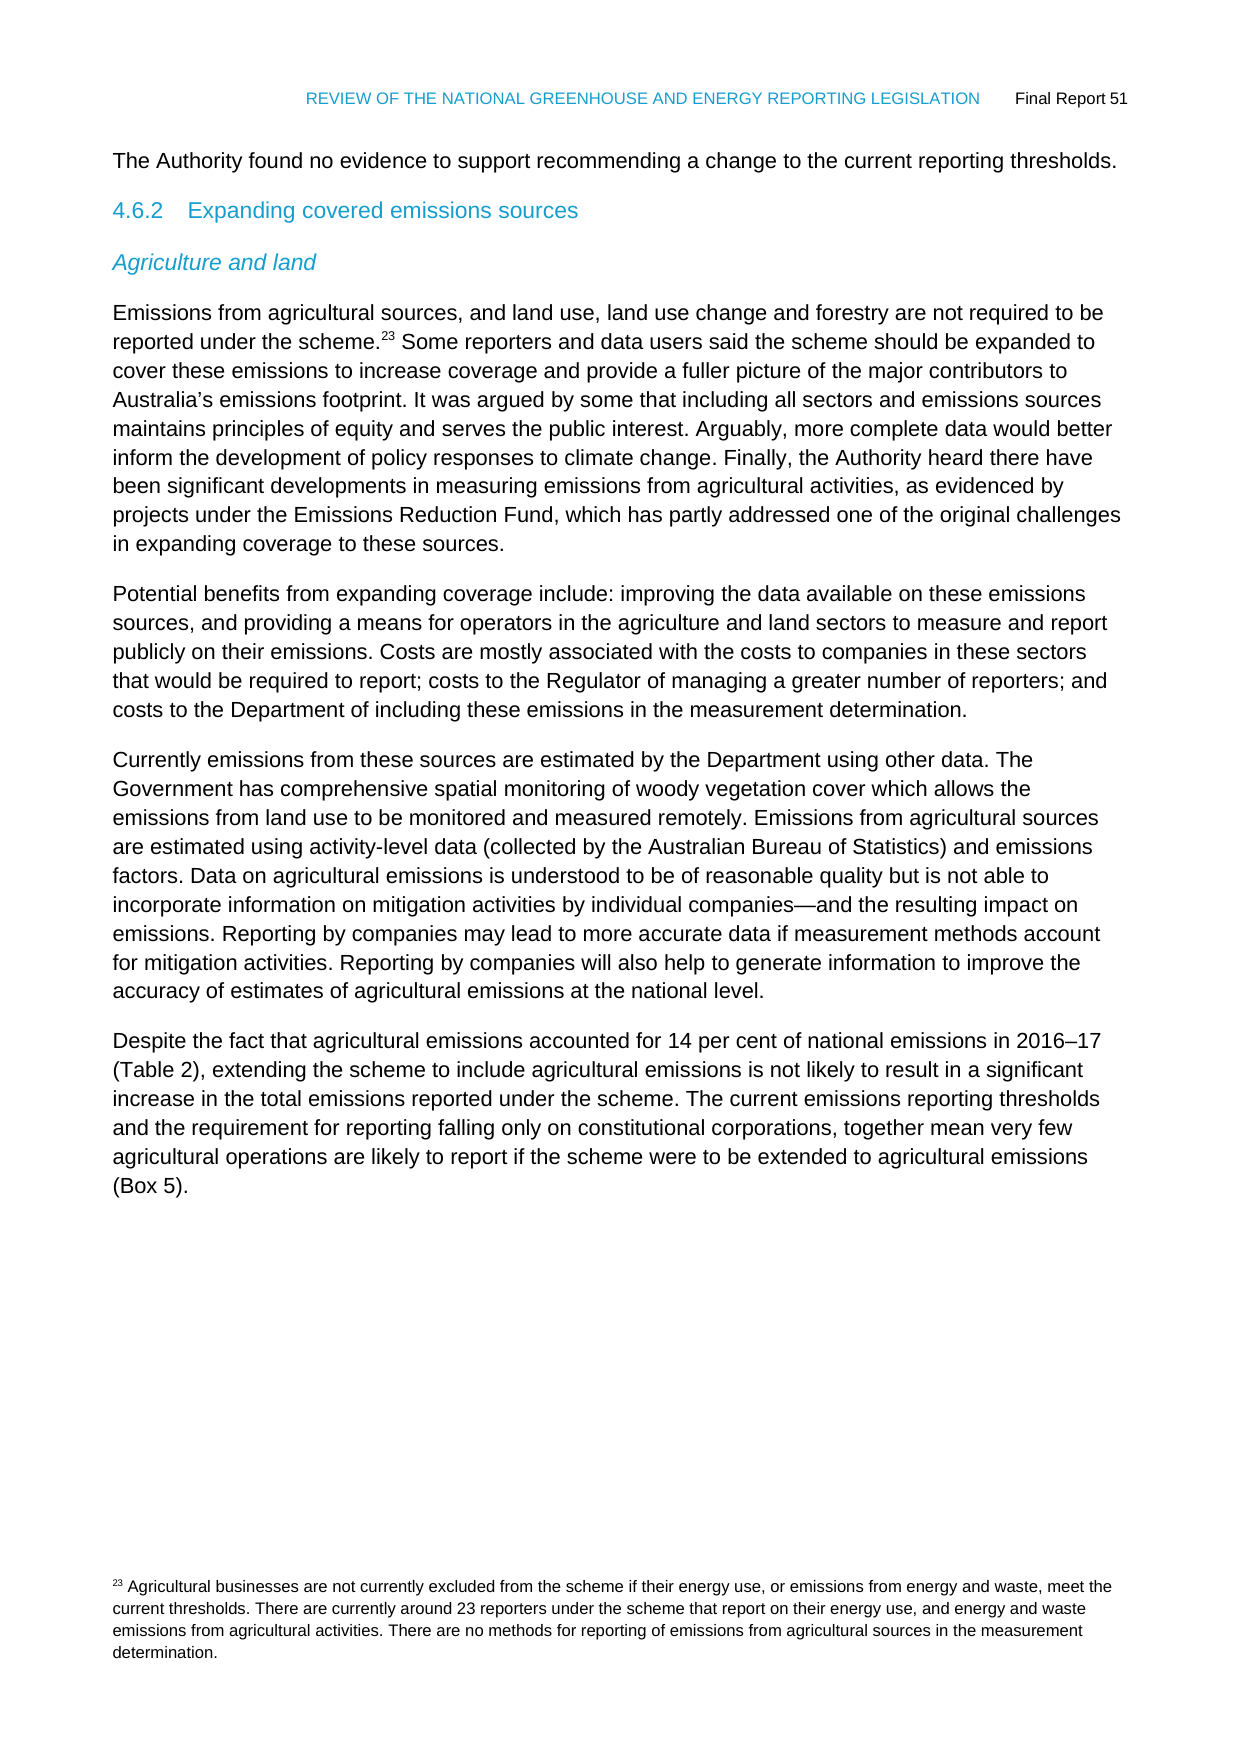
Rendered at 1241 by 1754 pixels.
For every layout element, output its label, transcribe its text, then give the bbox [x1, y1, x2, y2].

text Currently emissions from these sources are estimated by the Department using other data. The Government has comprehensive spatial monitoring of woody vegetation cover which allows the emissions from land use to be monitored and measured remotely. Emissions from agricultural sources are estimated using activity-level data (collected by the Australian Bureau of Statistics) and emissions factors. Data on agricultural emissions is understood to be of reasonable quality but is not able to incorporate information on mitigation activities by individual companies—and the resulting impact on emissions. Reporting by companies may lead to more accurate data if measurement methods account for mitigation activities. Reporting by companies will also help to generate information to improve the accuracy of estimates of agricultural emissions at the national level. [112, 747, 1128, 1003]
text Despite the fact that agricultural emissions accounted for 14 per cent of national emissions in 2016–17 (Table 2), extending the scheme to include agricultural emissions is not likely to result in a significant increase in the total emissions reported under the scheme. The current emissions reporting thresholds and the requirement for reporting falling only on constitutional corporations, together mean very few agricultural operations are likely to report if the scheme were to be extended to agricultural emissions (Box 5). [112, 1028, 1128, 1198]
subtitle Expanding covered emissions sources [112, 197, 1128, 224]
subtitle Agriculture and land [112, 248, 1128, 275]
text Potential benefits from expanding coverage include: improving the data available on these emissions sources, and providing a means for operators in the agriculture and land sectors to measure and report publicly on their emissions. Costs are mostly associated with the costs to companies in these sectors that would be required to report; costs to the Regulator of managing a greater number of reporters; and costs to the Department of including these emissions in the measurement determination. [112, 581, 1128, 722]
text Emissions from agricultural sources, and land use, land use change and forestry are not required to be reported under the scheme. Some reporters and data users said the scheme should be expanded to cover these emissions to increase coverage and provide a fuller picture of the major contributors to Australia’s emissions footprint. It was argued by some that including all sectors and emissions sources maintains principles of equity and serves the public interest. Arguably, more complete data would better inform the development of policy responses to climate change. Finally, the Authority heard there have been significant developments in measuring emissions from agricultural activities, as evidenced by projects under the Emissions Reduction Fund, which has partly addressed one of the original challenges in expanding coverage to these sources. [112, 299, 1128, 556]
text The Authority found no evidence to support recommending a change to the current reporting thresholds. [112, 148, 1128, 173]
